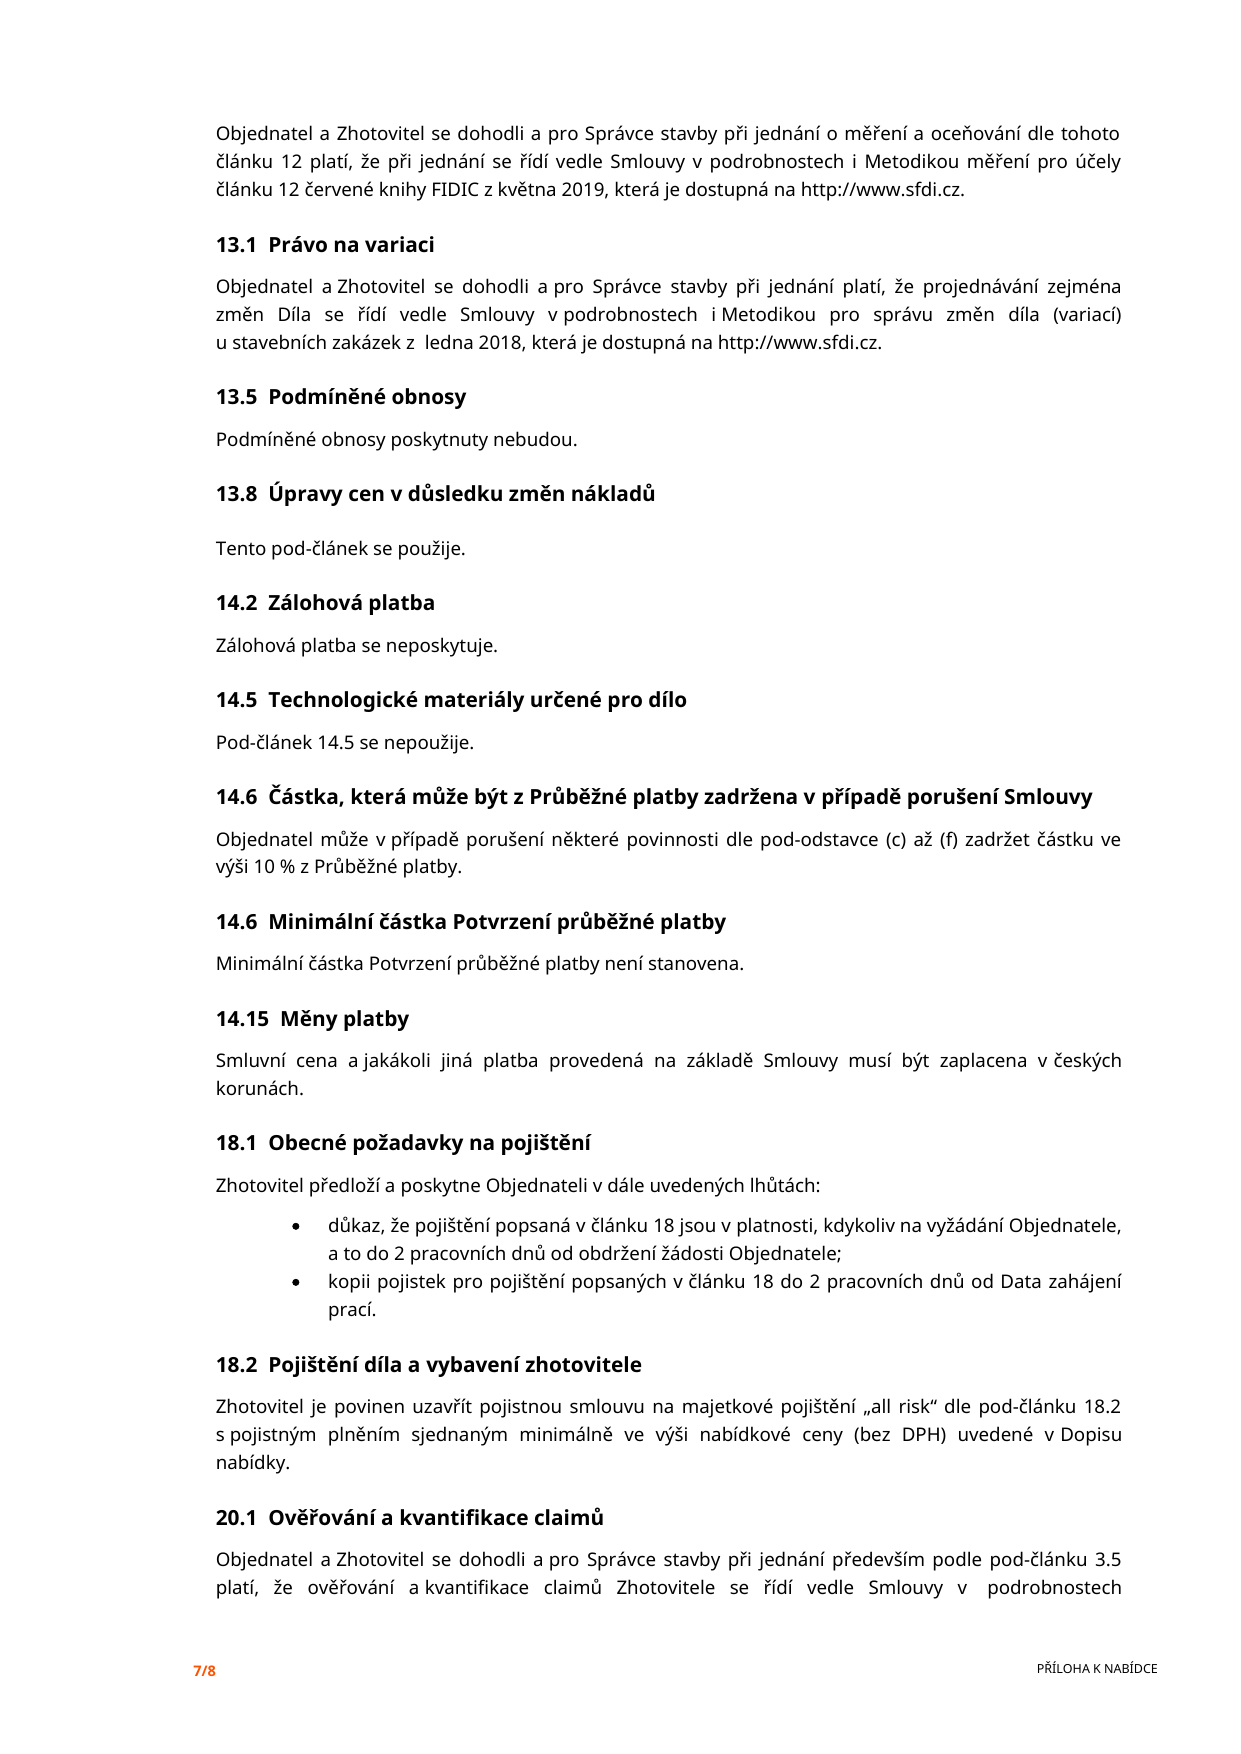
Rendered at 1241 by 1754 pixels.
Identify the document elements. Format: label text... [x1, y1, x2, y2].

text 13.8 Úpravy cen v důsledku změn nákladů [216, 479, 1122, 508]
text Zhotovitel je povinen uzavřít pojistnou smlouvu na majetkové pojištění „all risk“ dle pod-článku 18.2 s pojistným plněním sjednaným minimálně ve výši nabídkové ceny (bez DPH) uvedené v Dopisu nabídky. [216, 1393, 1122, 1475]
text 14.6 Částka, která může být z Průběžné platby zadržena v případě porušení Smlouvy [216, 782, 1122, 811]
text Objednatel a Zhotovitel se dohodli a pro Správce stavby při jednání o měření a oceňování dle tohoto článku 12 platí, že při jednání se řídí vedle Smlouvy v podrobnostech i Metodikou měření pro účely článku 12 červené knihy FIDIC z května 2019, která je dostupná na http://www.sfdi.cz. [216, 121, 1122, 202]
text 13.5 Podmíněné obnosy [216, 382, 1122, 411]
text Podmíněné obnosy poskytnuty nebudou. [216, 426, 1122, 452]
text Smluvní cena a jakákoli jiná platba provedená na základě Smlouvy musí být zaplacena v českých korunách. [216, 1047, 1122, 1101]
text Objednatel a Zhotovitel se dohodli a pro Správce stavby při jednání platí, že projednávání zejména změn Díla se řídí vedle Smlouvy v podrobnostech i Metodikou pro správu změn díla (variací) u stavebních zakázek z ledna 2018, která je dostupná na http://www.sfdi.cz. [216, 273, 1122, 355]
text 18.1 Obecné požadavky na pojištění [216, 1128, 1122, 1157]
text Tento pod-článek se použije. [216, 536, 1122, 561]
text 14.2 Zálohová platba [216, 588, 1122, 617]
text Pod-článek 14.5 se nepoužije. [216, 729, 1122, 754]
text důkaz, že pojištění popsaná v článku 18 jsou v platnosti, kdykoliv na vyžádání Objednatele, a to do 2 pracovních dnů od obdržení žádosti Objednatele; [292, 1213, 1122, 1266]
text 14.5 Technologické materiály určené pro dílo [216, 685, 1122, 714]
text 18.2 Pojištění díla a vybavení zhotovitele [216, 1350, 1122, 1378]
text 14.6 Minimální částka Potvrzení průběžné platby [216, 907, 1122, 935]
text 14.15 Měny platby [216, 1004, 1122, 1032]
text Zhotovitel předloží a poskytne Objednateli v dále uvedených lhůtách: [216, 1172, 1122, 1198]
text Objednatel může v případě porušení některé povinnosti dle pod-odstavce (c) až (f) zadržet částku ve výši 10 % z Průběžné platby. [216, 826, 1122, 879]
text 20.1 Ověřování a kvantifikace claimů [216, 1503, 1122, 1531]
text 13.1 Právo na variaci [216, 230, 1122, 258]
text kopii pojistek pro pojištění popsaných v článku 18 do 2 pracovních dnů od Data zahájení prací. [292, 1269, 1122, 1322]
text Minimální částka Potvrzení průběžné platby není stanovena. [216, 951, 1122, 976]
text Zálohová platba se neposkytuje. [216, 632, 1122, 658]
